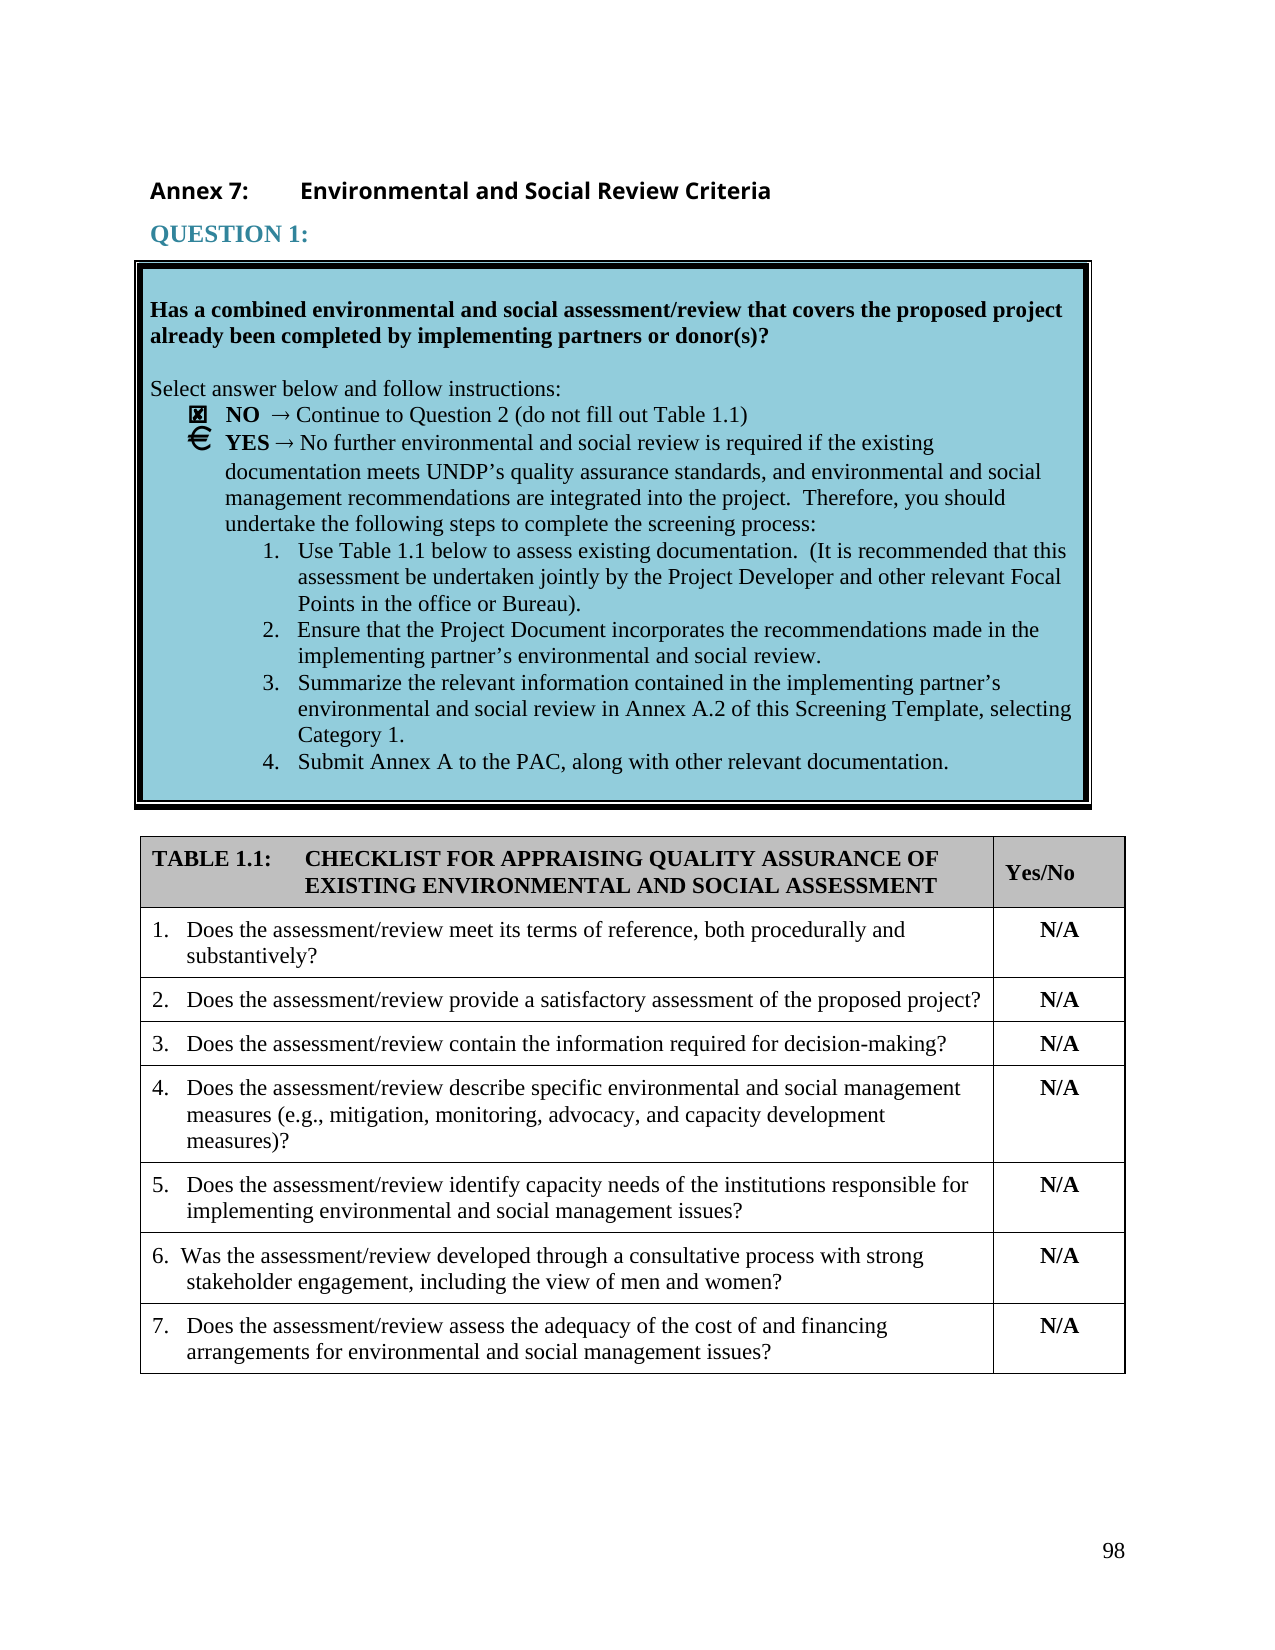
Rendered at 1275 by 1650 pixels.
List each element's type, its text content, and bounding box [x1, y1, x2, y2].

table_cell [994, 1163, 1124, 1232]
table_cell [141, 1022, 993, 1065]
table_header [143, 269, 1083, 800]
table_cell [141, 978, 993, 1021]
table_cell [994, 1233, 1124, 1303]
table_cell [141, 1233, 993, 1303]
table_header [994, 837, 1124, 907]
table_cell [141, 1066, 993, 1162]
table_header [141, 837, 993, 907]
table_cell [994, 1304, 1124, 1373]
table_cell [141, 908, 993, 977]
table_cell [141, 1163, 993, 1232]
text QUESTION 1: [150, 219, 1125, 247]
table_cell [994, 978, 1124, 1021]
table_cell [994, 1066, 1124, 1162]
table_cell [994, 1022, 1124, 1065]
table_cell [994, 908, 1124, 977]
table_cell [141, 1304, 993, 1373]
subtitle Annex 7: Environmental and Social Review Criteria [150, 175, 1125, 206]
